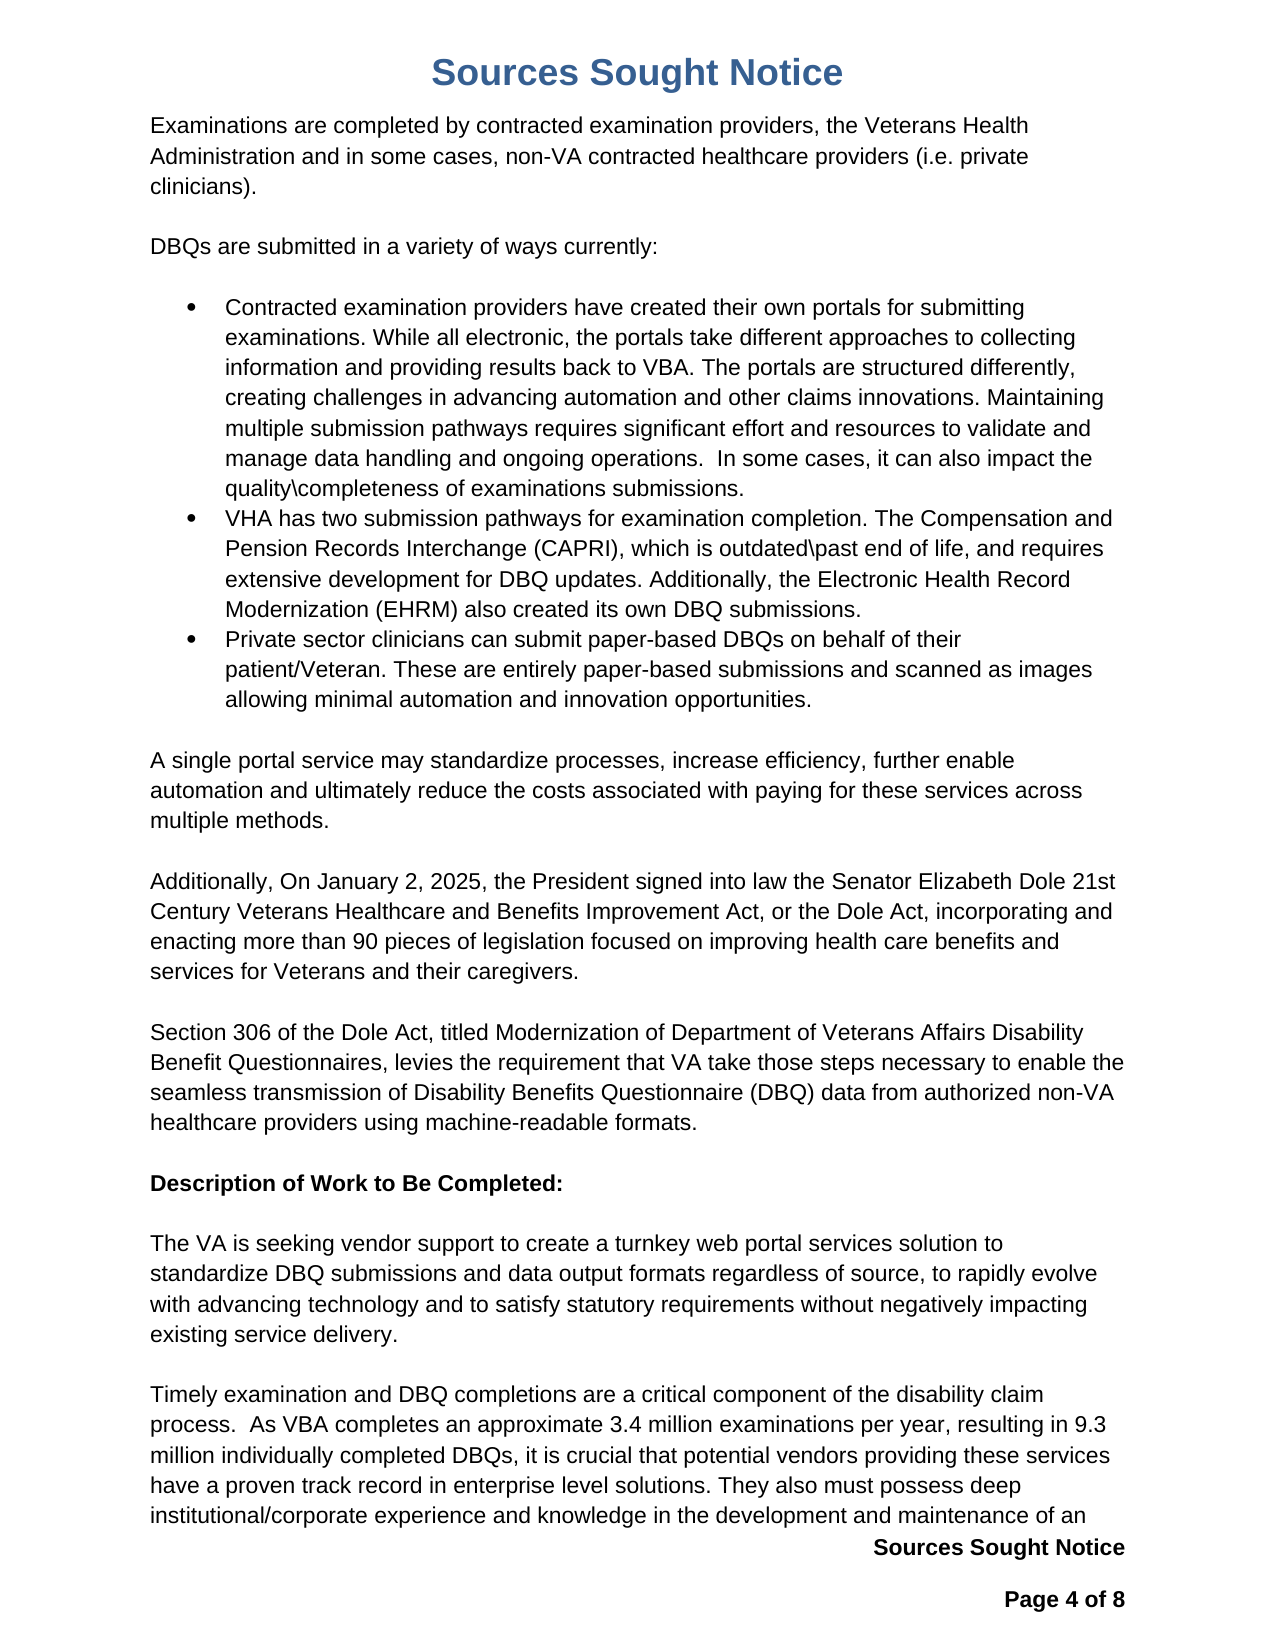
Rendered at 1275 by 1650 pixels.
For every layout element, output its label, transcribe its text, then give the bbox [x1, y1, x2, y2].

list VHA has two submission pathways for examination completion. The Compensation and Pension Records Interchange (CAPRI), which is outdated\past end of life, and requires extensive development for DBQ updates. Additionally, the Electronic Health Record Modernization (EHRM) also created its own DBQ submissions. [187, 505, 1125, 622]
text A single portal service may standardize processes, increase efficiency, further enable automation and ultimately reduce the costs associated with paying for these services across multiple methods. [150, 747, 1125, 834]
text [150, 1381, 1125, 1528]
list Private sector clinicians can submit paper-based DBQs on behalf of their patient/Veteran. These are entirely paper-based submissions and scanned as images allowing minimal automation and innovation opportunities. [187, 626, 1125, 713]
list Contracted examination providers have created their own portals for submitting examinations. While all electronic, the portals take different approaches to collecting information and providing results back to VBA. The portals are structured differently, creating challenges in advancing automation and other claims innovations. Maintaining multiple submission pathways requires significant effort and resources to validate and manage data handling and ongoing operations. In some cases, it can also impact the quality\completeness of examinations submissions. [187, 294, 1125, 501]
text The VA is seeking vendor support to create a turnkey web portal services solution to standardize DBQ submissions and data output formats regardless of source, to rapidly evolve with advancing technology and to satisfy statutory requirements without negatively impacting existing service delivery. [150, 1230, 1125, 1347]
text Description of Work to Be Completed: [150, 1170, 1125, 1196]
text DBQs are submitted in a variety of ways currently: [150, 233, 1125, 260]
text Section 306 of the Dole Act, titled Modernization of Department of Veterans Affairs Disability Benefit Questionnaires, levies the requirement that VA take those steps necessary to enable the seamless transmission of Disability Benefits Questionnaire (DBQ) data from authorized non-VA healthcare providers using machine-readable formats. [150, 1019, 1125, 1136]
text Additionally, On January 2, 2025, the President signed into law the Senator Elizabeth Dole 21st Century Veterans Healthcare and Benefits Improvement Act, or the Dole Act, incorporating and enacting more than 90 pieces of legislation focused on improving health care benefits and services for Veterans and their caregivers. [150, 868, 1125, 985]
text Examinations are completed by contracted examination providers, the Veterans Health Administration and in some cases, non-VA contracted healthcare providers (i.e. private clinicians). [150, 112, 1125, 199]
